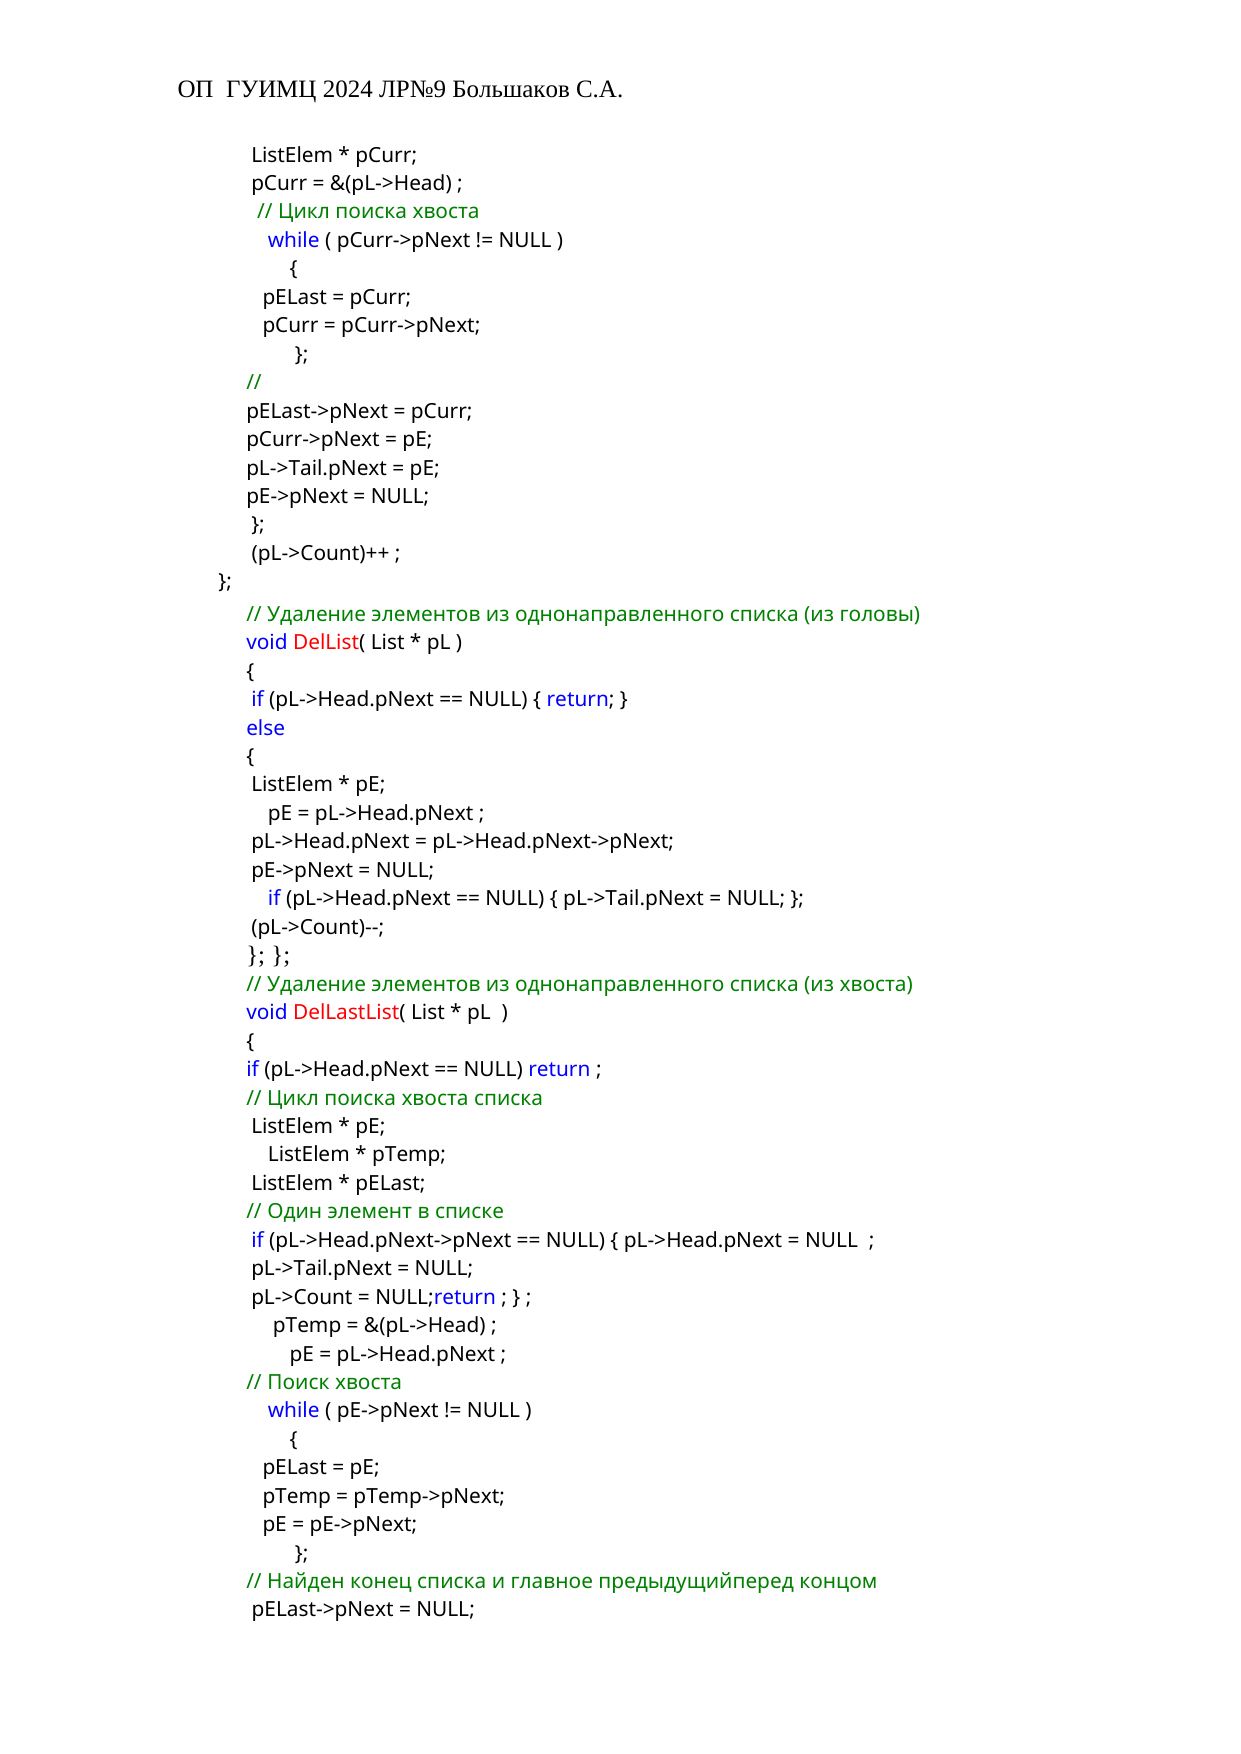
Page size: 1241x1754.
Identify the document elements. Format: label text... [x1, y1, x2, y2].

text pL->Count = NULL;return ; } ; [172, 1282, 1152, 1310]
text { [172, 741, 1152, 769]
text // Удаление элементов из однонаправленного списка (из головы) [172, 599, 1152, 627]
text while ( pCurr->pNext != NULL ) [172, 225, 1152, 253]
text { [172, 1026, 1152, 1054]
text if (pL->Head.pNext->pNext == NULL) { pL->Head.pNext = NULL ; [172, 1225, 1152, 1253]
text // Поиск хвоста [172, 1367, 1152, 1396]
text void DelList( List * pL ) [172, 627, 1152, 656]
text pE = pL->Head.pNext ; [172, 1339, 1152, 1367]
text pELast = pE; [172, 1452, 1152, 1481]
text ListElem * pE; [172, 1111, 1152, 1139]
text }; [172, 339, 1152, 367]
text pELast->pNext = pCurr; [172, 396, 1152, 424]
text void DelLastList( List * pL ) [172, 997, 1152, 1026]
text pELast = pCurr; [172, 282, 1152, 310]
text pELast->pNext = NULL; [172, 1594, 1152, 1623]
text (pL->Count)++ ; [172, 538, 1152, 566]
text // [172, 367, 1152, 396]
text pL->Tail.pNext = NULL; [172, 1253, 1152, 1282]
text // Один элемент в списке [172, 1196, 1152, 1225]
text pCurr->pNext = pE; [172, 424, 1152, 453]
text pL->Tail.pNext = pE; [172, 453, 1152, 481]
text pE->pNext = NULL; [172, 855, 1152, 883]
text ListElem * pTemp; [172, 1139, 1152, 1168]
text { [172, 253, 1152, 282]
text ListElem * pELast; [172, 1168, 1152, 1196]
text while ( pE->pNext != NULL ) [172, 1396, 1152, 1424]
text // Цикл поиска хвоста списка [172, 1083, 1152, 1111]
text pE = pL->Head.pNext ; [172, 798, 1152, 826]
text pCurr = &(pL->Head) ; [172, 168, 1152, 197]
text pTemp = pTemp->pNext; [172, 1481, 1152, 1509]
text pCurr = pCurr->pNext; [172, 310, 1152, 339]
text }; }; [172, 940, 1152, 969]
text // Удаление элементов из однонаправленного списка (из хвоста) [172, 969, 1152, 997]
text { [172, 1424, 1152, 1452]
text { [172, 656, 1152, 684]
text if (pL->Head.pNext == NULL) { pL->Tail.pNext = NULL; }; [172, 883, 1152, 912]
text // Найден конец списка и главное предыдущийперед концом [172, 1566, 1152, 1594]
text ListElem * pE; [172, 769, 1152, 798]
text if (pL->Head.pNext == NULL) { return; } [172, 684, 1152, 713]
text pE = pE->pNext; [172, 1509, 1152, 1538]
text // Цикл поиска хвоста [172, 197, 1152, 225]
text pL->Head.pNext = pL->Head.pNext->pNext; [172, 826, 1152, 855]
text else [172, 713, 1152, 741]
text }; [103, 566, 1152, 595]
text if (pL->Head.pNext == NULL) return ; [172, 1054, 1152, 1083]
text }; [172, 509, 1152, 538]
text pE->pNext = NULL; [172, 481, 1152, 509]
text pTemp = &(pL->Head) ; [172, 1310, 1152, 1339]
text ListElem * pCurr; [172, 140, 1152, 168]
text (pL->Count)--; [172, 912, 1152, 940]
text }; [172, 1538, 1152, 1566]
